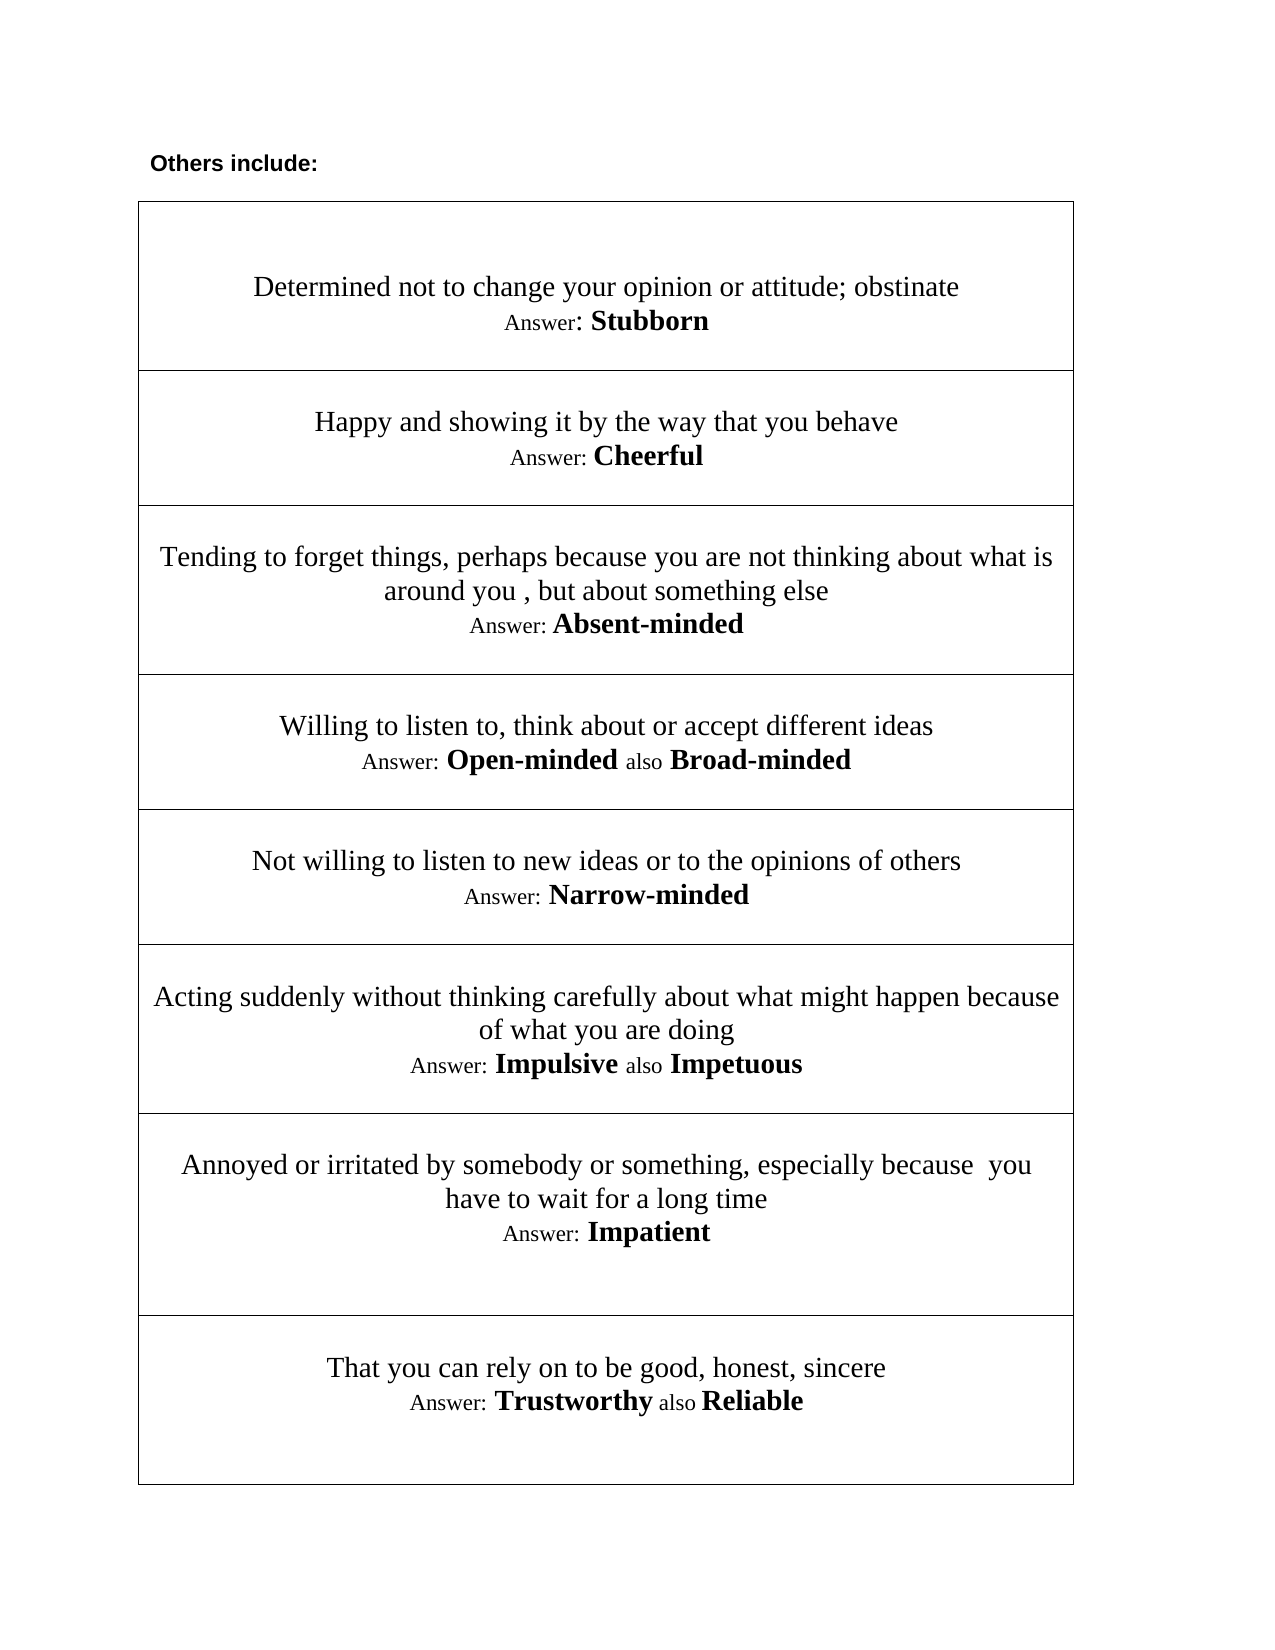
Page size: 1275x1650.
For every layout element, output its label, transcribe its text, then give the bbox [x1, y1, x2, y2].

table_cell Annoyed or irritated by somebody or something, especially because you have to wait for a long time Answer: Impatient [139, 1114, 1073, 1315]
table_cell Willing to listen to, think about or accept different ideas Answer: Open-minded also Broad-minded [139, 675, 1073, 809]
table_cell That you can rely on to be good, honest, sincere Answer: Trustworthy also Reliable [139, 1316, 1073, 1484]
text Others include: [150, 150, 1125, 176]
table_cell Acting suddenly without thinking carefully about what might happen because of what you are doing Answer: Impulsive also Impetuous [139, 945, 1073, 1113]
table_cell Not willing to listen to new ideas or to the opinions of others Answer: Narrow-minded [139, 810, 1073, 944]
table_header Determined not to change your opinion or attitude; obstinate Answer: Stubborn [139, 202, 1073, 370]
table_cell Happy and showing it by the way that you behave Answer: Cheerful [139, 371, 1073, 505]
table_cell Tending to forget things, perhaps because you are not thinking about what is around you , but about something else Answer: Absent-minded [139, 506, 1073, 674]
